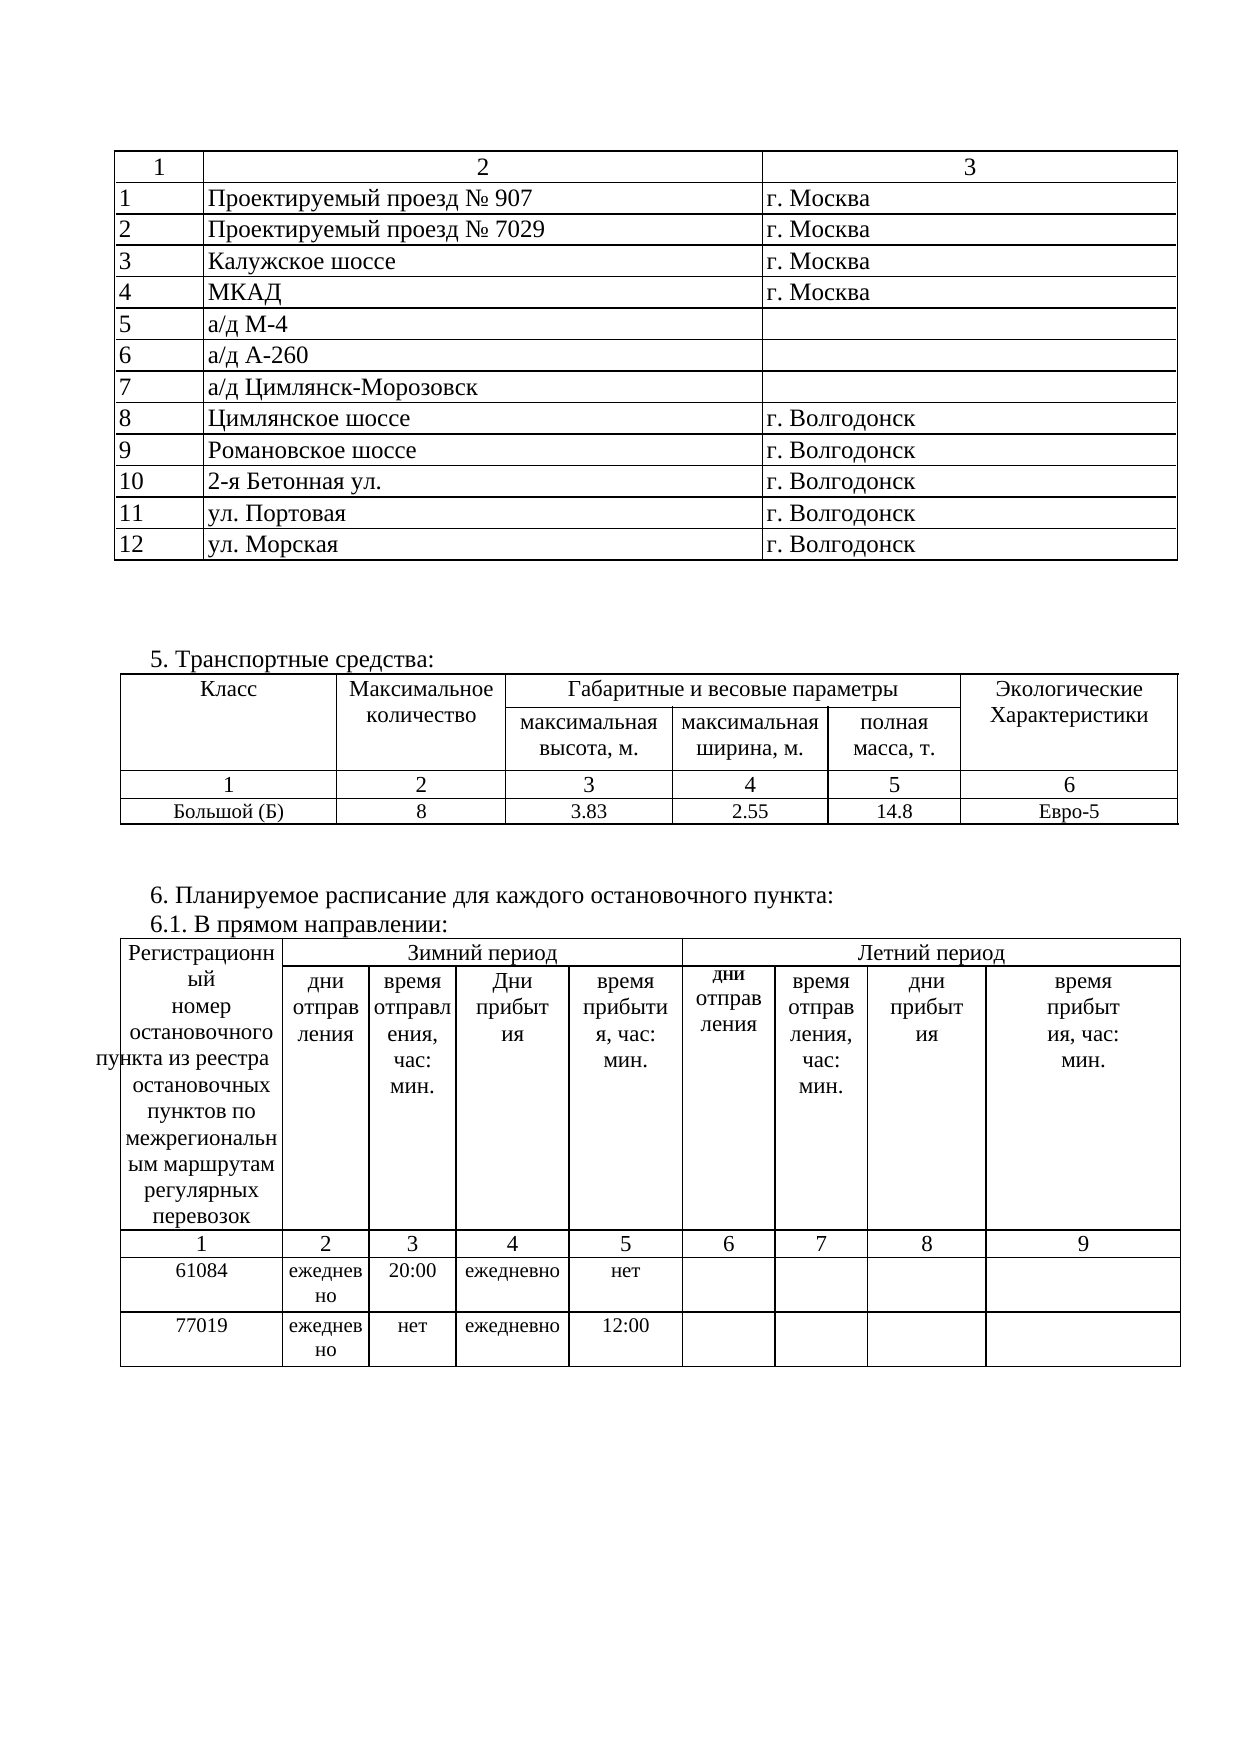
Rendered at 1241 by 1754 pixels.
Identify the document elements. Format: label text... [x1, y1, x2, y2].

table_cell 5 [115, 308, 203, 339]
table_cell Романовское шоссе [204, 435, 762, 464]
text 6. Планируемое расписание для каждого остановочного пункта: [150, 880, 1090, 909]
table_header Летний период [683, 939, 1180, 965]
table_cell 5 [570, 1231, 682, 1257]
table_cell г. Волгодонск [763, 496, 1177, 527]
text 5. Транспортные средства: [150, 644, 1090, 673]
table_cell г. Волгодонск [763, 465, 1177, 496]
table_cell 7 [115, 371, 203, 402]
table_cell Большой (Б) [121, 799, 336, 823]
table_cell [763, 339, 1177, 370]
table_cell 3 [370, 1231, 455, 1257]
table_cell ул. Портовая [204, 498, 762, 527]
table_cell время отправл ения, час: мин. [370, 967, 455, 1229]
table_cell г. Москва [763, 213, 1177, 244]
table_cell 61084 [121, 1258, 282, 1311]
table_cell ежедневно [283, 1313, 368, 1366]
table_cell максимальная ширина, м. [673, 708, 827, 770]
table_cell 9 [987, 1231, 1180, 1257]
table_cell 77019 [121, 1313, 282, 1366]
table_header Экологические Характеристики [961, 675, 1177, 770]
table_cell 8 [115, 403, 203, 433]
table_cell Проектируемый проезд № 7029 [204, 215, 762, 244]
table_cell 2 [204, 152, 762, 181]
table_cell Калужское шоссе [204, 246, 762, 276]
table_cell а/д Цимлянск-Морозовск [204, 372, 762, 402]
table_cell 10 [115, 466, 203, 496]
table_cell [868, 1313, 985, 1366]
table_cell 8 [868, 1231, 985, 1257]
table_cell 12:00 [570, 1313, 682, 1366]
table_cell г. Москва [763, 181, 1177, 213]
table_cell [987, 1313, 1180, 1366]
table_cell МКАД [204, 277, 762, 307]
table_cell 3 [506, 771, 672, 798]
table_cell Проектируемый проезд № 907 [204, 183, 762, 213]
table_cell 3 [115, 245, 203, 276]
table_cell [776, 1313, 867, 1366]
table_cell 6 [683, 1231, 774, 1257]
table_cell 1 [115, 152, 203, 181]
table_cell 4 [673, 771, 827, 798]
table_cell г. Москва [763, 276, 1177, 307]
table_cell 9 [115, 434, 203, 464]
table_cell [683, 1313, 774, 1366]
table_cell [987, 1258, 1180, 1311]
table_cell ежедневно [457, 1258, 568, 1311]
table_cell 1 [121, 771, 336, 798]
table_cell 5 [829, 771, 960, 798]
table_cell Цимлянское шоссе [204, 403, 762, 433]
table_header Класс [121, 675, 336, 770]
text 6.1. В прямом направлении: [150, 909, 1090, 937]
table_cell 14.8 [829, 799, 960, 823]
table_cell дни прибыт ия [868, 967, 985, 1229]
table_cell [763, 307, 1177, 339]
table_cell 8 [337, 799, 505, 823]
table_cell [776, 1258, 867, 1311]
table_cell Дни прибыт ия [457, 967, 568, 1229]
table_cell ежедневно [283, 1258, 368, 1311]
table_cell дни отправ ления [283, 967, 368, 1229]
table_cell 2 [283, 1231, 368, 1257]
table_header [121, 939, 282, 1229]
table_cell 2 [115, 214, 203, 244]
table_cell время прибыт ия, час: мин. [987, 967, 1180, 1229]
table_cell 4 [115, 277, 203, 307]
table_cell полная масса, т. [829, 708, 960, 770]
table_cell 2-я Бетонная ул. [204, 466, 762, 496]
table_cell [868, 1258, 985, 1311]
table_cell время отправ ления, час: мин. [776, 967, 867, 1229]
table_cell 12 [115, 529, 203, 559]
table_cell 6 [115, 340, 203, 370]
table_cell нет [570, 1258, 682, 1311]
table_cell 20:00 [370, 1258, 455, 1311]
table_cell 3.83 [506, 799, 672, 823]
table_cell максимальная высота, м. [506, 708, 672, 770]
table_cell г. Волгодонск [763, 528, 1177, 559]
table_cell ул. Морская [204, 529, 762, 559]
table_cell 6 [961, 771, 1177, 798]
table_cell ДНИ отправ ления [683, 967, 774, 1229]
table_cell 1 [115, 183, 203, 213]
table_cell г. Волгодонск [763, 402, 1177, 433]
table_cell [683, 1258, 774, 1311]
table_cell 11 [115, 497, 203, 527]
table_cell 3 [763, 152, 1177, 181]
table_header Зимний период [283, 939, 682, 965]
table_cell 4 [457, 1231, 568, 1257]
table_cell 7 [776, 1231, 867, 1257]
table_cell а/д А-260 [204, 340, 762, 370]
table_cell 2.55 [673, 799, 827, 823]
table_header Габаритные и весовые параметры [506, 675, 960, 706]
table_header Максимальное количество [337, 675, 505, 770]
table_cell время прибыти я, час: мин. [570, 967, 682, 1229]
table_cell нет [370, 1313, 455, 1366]
table_cell 2 [337, 771, 505, 798]
table_cell [763, 370, 1177, 402]
table_cell г. Волгодонск [763, 433, 1177, 464]
table_cell г. Москва [763, 244, 1177, 276]
table_cell ежедневно [457, 1313, 568, 1366]
table_cell Евро-5 [961, 799, 1177, 823]
table_cell а/д М-4 [204, 309, 762, 339]
table_cell 1 [121, 1231, 282, 1257]
